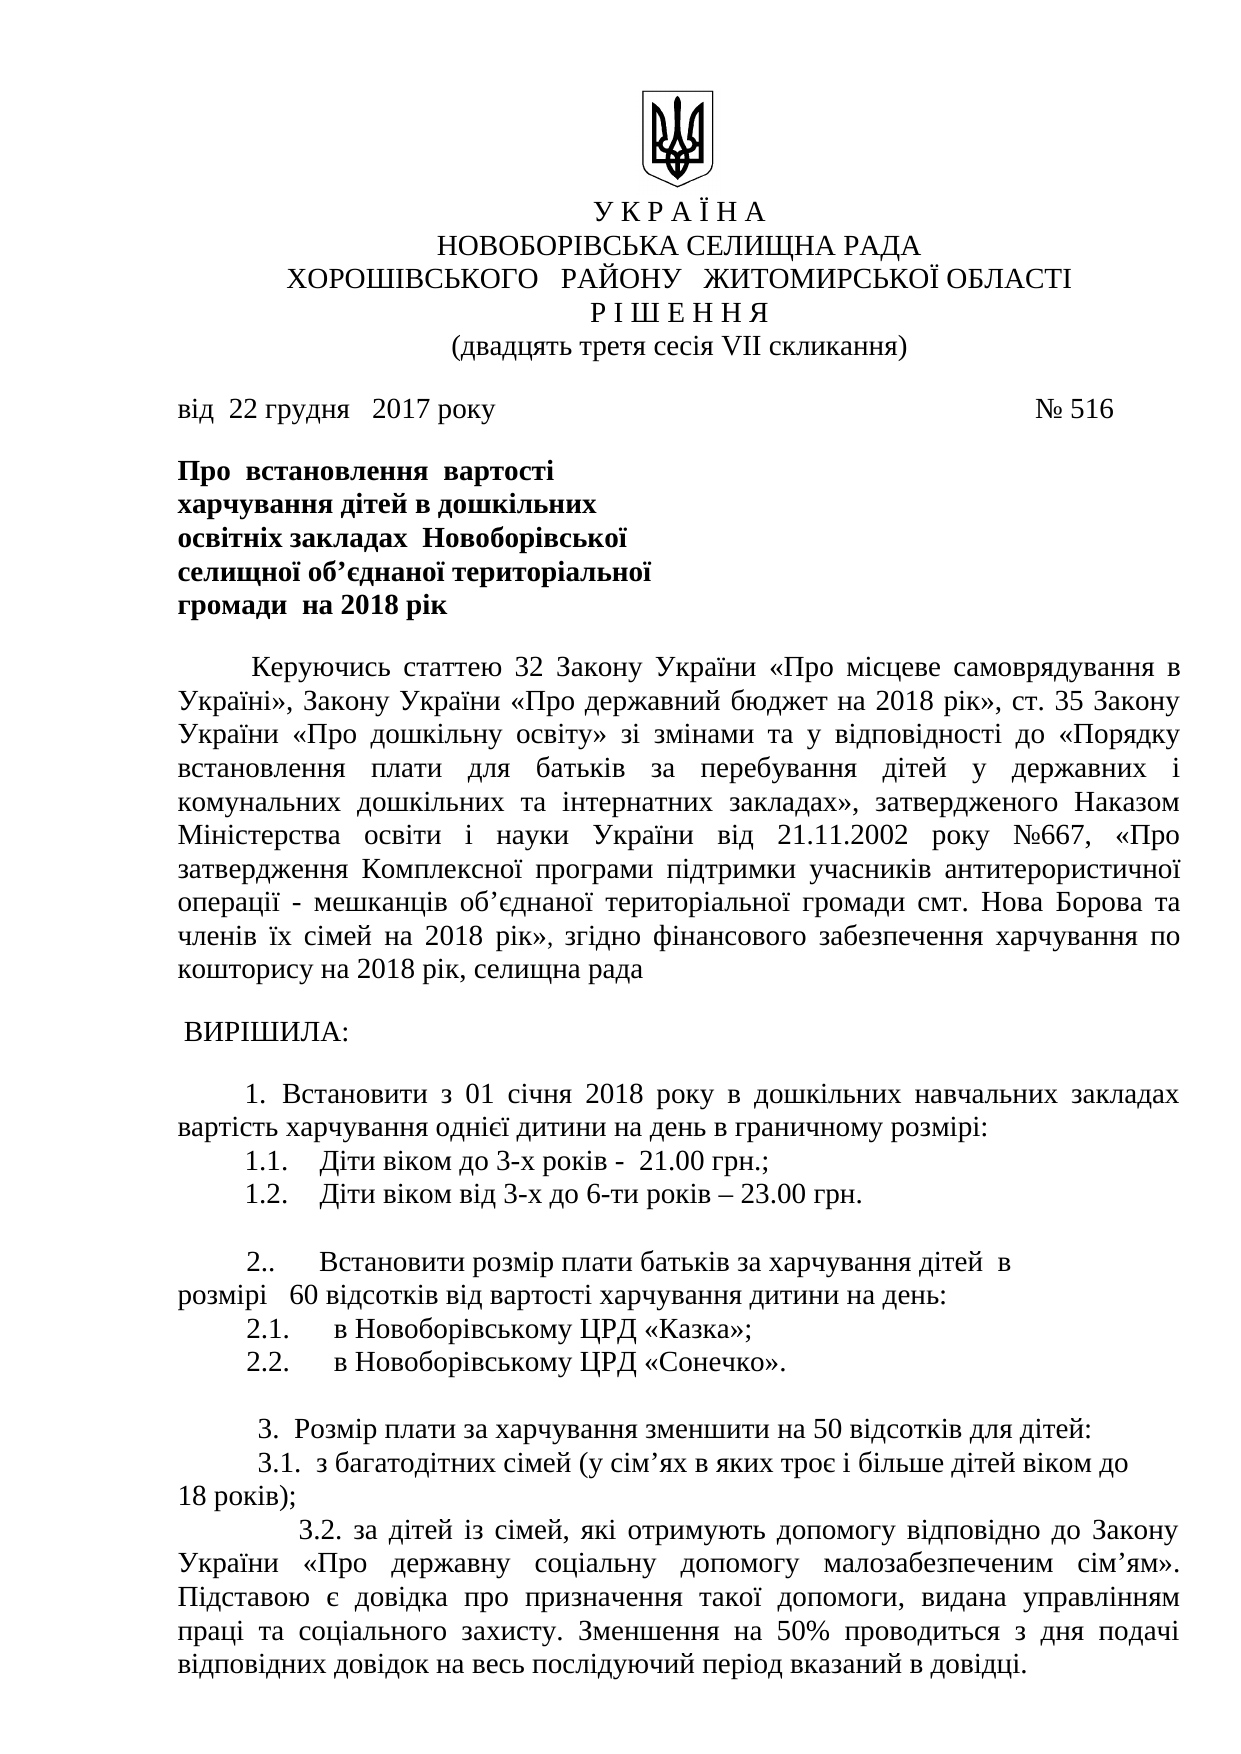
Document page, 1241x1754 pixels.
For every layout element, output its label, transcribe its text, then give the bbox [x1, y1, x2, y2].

text селищної об’єднаної територіальної [177, 554, 1181, 587]
text харчування дітей в дошкільних [177, 487, 1181, 520]
text 3.2. за дітей із сімей, які отримують допомогу відповідно до Закону України «Про державну соціальну допомогу малозабезпеченим сім’ям». Підставою є довідка про призначення такої допомоги, видана управлінням праці та соціального захисту. Зменшення на 50% проводиться з дня подачі відповідних довідок на весь послідуючий період вказаний в довідці. [177, 1512, 1181, 1680]
text громади на 2018 рік [177, 587, 1181, 621]
text від 22 грудня 2017 року № 516 [177, 391, 1181, 424]
text ХОРОШІВСЬКОГО РАЙОНУ ЖИТОМИРСЬКОЇ ОБЛАСТІ [177, 261, 1181, 295]
picture [635, 87, 721, 195]
list Діти віком до 3-х років - 21.00 грн.; [244, 1143, 1181, 1177]
text Керуючись статтею 32 Закону України «Про місцеве самоврядування в Україні», Закону України «Про державний бюджет на 2018 рік», ст. 35 Закону України «Про дошкільну освіту» зі змінами та у відповідності до «Порядку встановлення плати для батьків за перебування дітей у державних і комунальних дошкільних та інтернатних закладах», затвердженого Наказом Міністерства освіти і науки України від 21.11.2002 року №667, «Про затвердження Комплексної програми підтримки учасників антитерористичної операції - мешканців об’єднаної територіальної громади смт. Нова Борова та членів їх сімей на 2018 рік», згідно фінансового забезпечення харчування по кошторису на 2018 рік, селищна рада [177, 649, 1181, 985]
text освітніх закладах Новоборівської [177, 520, 1181, 554]
text 3.1. з багатодітних сімей (у сім’ях в яких троє і більше дітей віком до [177, 1445, 1181, 1478]
text Р І Ш Е Н Н Я [177, 295, 1181, 328]
list Діти віком від 3-х до 6-ти років – 23.00 грн. [244, 1177, 1181, 1210]
list Встановити з 01 січня 2018 року в дошкільних навчальних закладах вартість харчування однієї дитини на день в граничному розмірі: [177, 1076, 1181, 1143]
text 2.1. в Новоборівському ЦРД «Казка»; [224, 1311, 1181, 1344]
text У К Р А Ї Н А [177, 194, 1181, 228]
text 2.. Встановити розмір плати батьків за харчування дітей в [224, 1244, 1181, 1277]
text (двадцять третя сесія VIІ скликання) [177, 328, 1181, 362]
text 2.2. в Новоборівському ЦРД «Сонечко». [224, 1344, 1181, 1378]
text НОВОБОРІВСЬКА СЕЛИЩНА РАДА [177, 228, 1181, 261]
text Про встановлення вартості [177, 453, 1181, 487]
text ВИРІШИЛА: [177, 1014, 1181, 1047]
text 3. Розмір плати за харчування зменшити на 50 відсотків для дітей: [177, 1411, 1181, 1445]
text 18 років); [177, 1478, 1181, 1512]
text розмірі 60 відсотків від вартості харчування дитини на день: [177, 1277, 1181, 1311]
